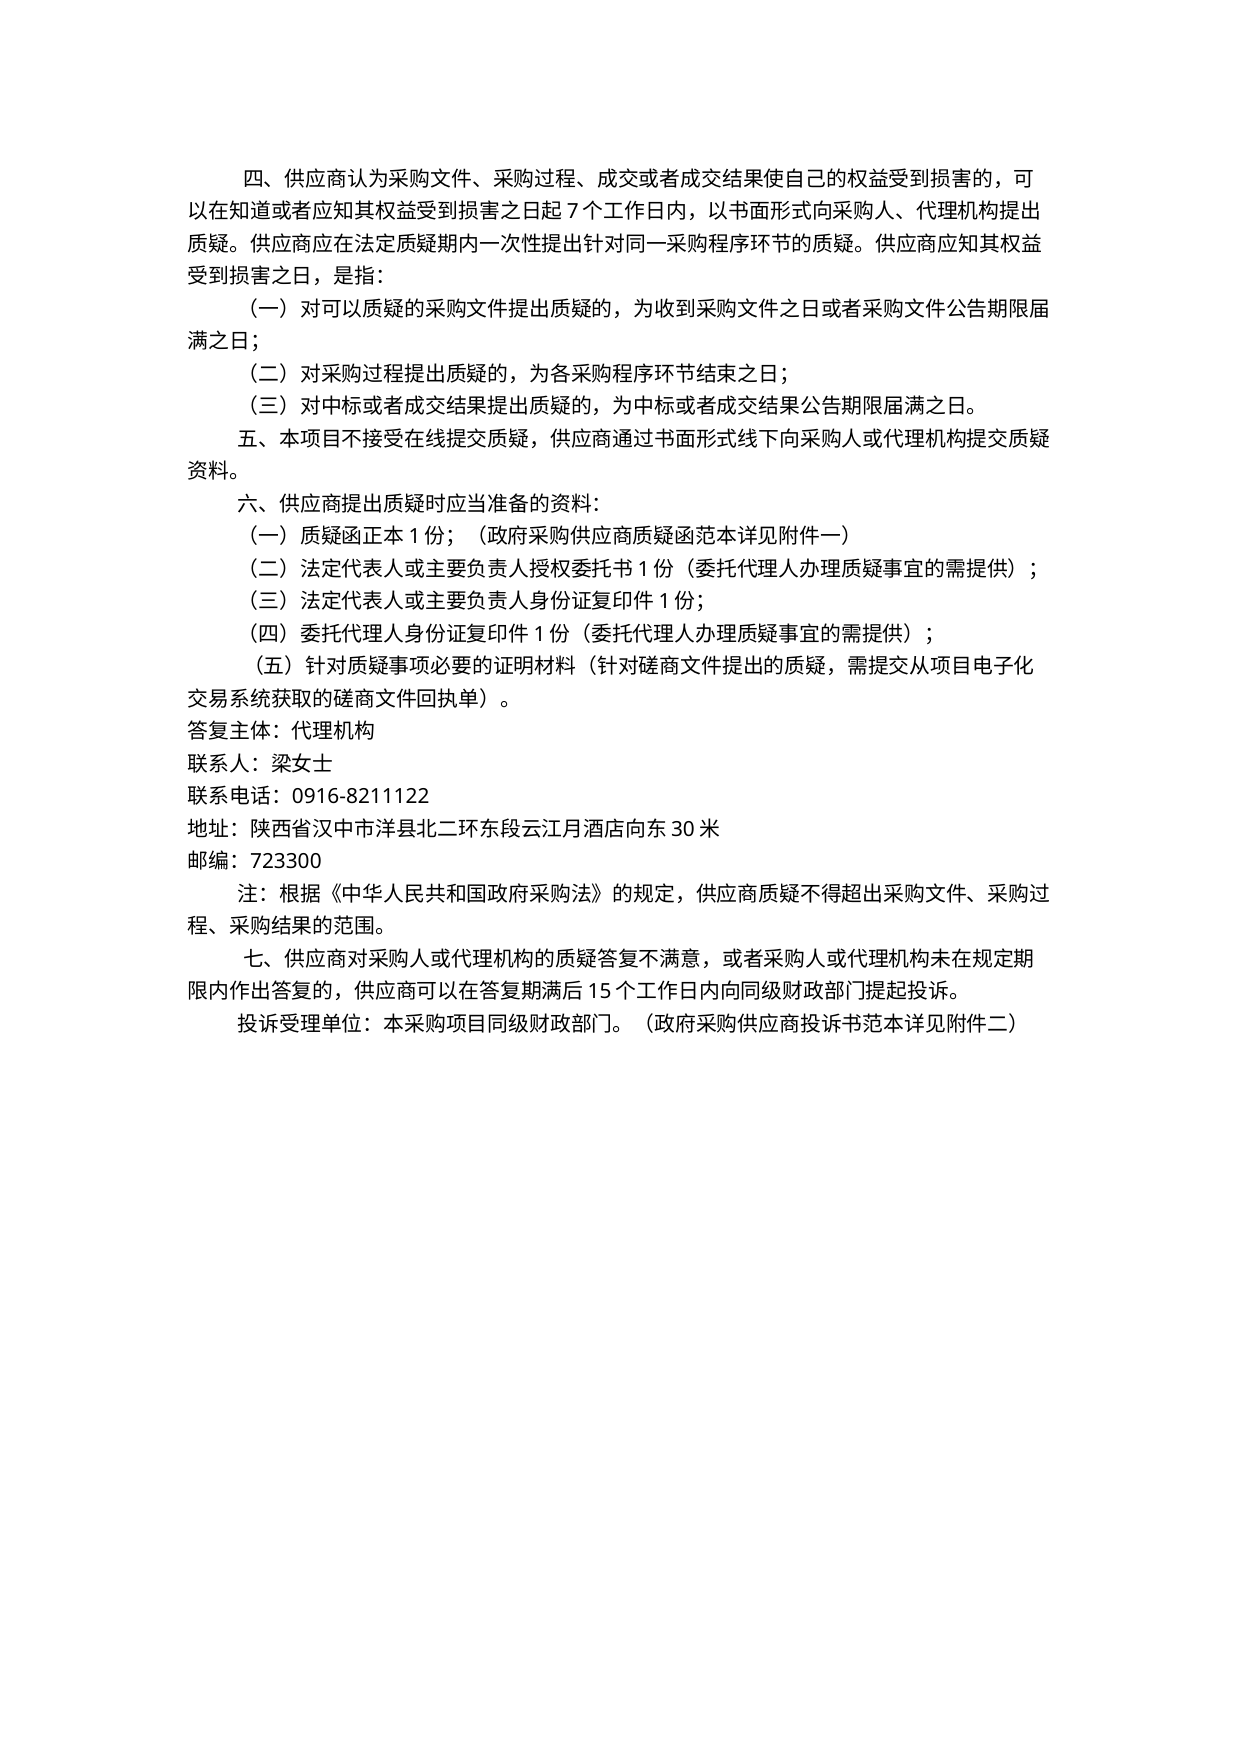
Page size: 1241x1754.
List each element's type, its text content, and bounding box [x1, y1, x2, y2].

text （一）质疑函正本1份；（政府采购供应商质疑函范本详见附件一） [187, 519, 1053, 552]
text （三）法定代表人或主要负责人身份证复印件1份； [187, 584, 1053, 617]
text （四）委托代理人身份证复印件1份（委托代理人办理质疑事宜的需提供）； [187, 617, 1053, 649]
text （三）对中标或者成交结果提出质疑的，为中标或者成交结果公告期限届满之日。 [187, 389, 1053, 422]
text 邮编：723300 [187, 844, 1053, 877]
text （五）针对质疑事项必要的证明材料（针对磋商文件提出的质疑，需提交从项目电子化交易系统获取的磋商文件回执单）。 [187, 649, 1053, 714]
text （一）对可以质疑的采购文件提出质疑的，为收到采购文件之日或者采购文件公告期限届满之日； [187, 292, 1053, 357]
text 五、本项目不接受在线提交质疑，供应商通过书面形式线下向采购人或代理机构提交质疑资料。 [187, 422, 1053, 487]
text 四、供应商认为采购文件、采购过程、成交或者成交结果使自己的权益受到损害的，可以在知道或者应知其权益受到损害之日起7个工作日内，以书面形式向采购人、代理机构提出质疑。供应商应在法定质疑期内一次性提出针对同一采购程序环节的质疑。供应商应知其权益受到损害之日，是指： [187, 162, 1053, 292]
text （二）法定代表人或主要负责人授权委托书1份（委托代理人办理质疑事宜的需提供）； [187, 552, 1053, 584]
text 六、供应商提出质疑时应当准备的资料： [187, 487, 1053, 519]
text 地址：陕西省汉中市洋县北二环东段云江月酒店向东30米 [187, 812, 1053, 844]
text 七、供应商对采购人或代理机构的质疑答复不满意，或者采购人或代理机构未在规定期限内作出答复的，供应商可以在答复期满后15个工作日内向同级财政部门提起投诉。 [187, 942, 1053, 1007]
text （二）对采购过程提出质疑的，为各采购程序环节结束之日； [187, 357, 1053, 389]
text 联系电话：0916-8211122 [187, 779, 1053, 812]
text 联系人：梁女士 [187, 747, 1053, 779]
text 投诉受理单位：本采购项目同级财政部门。（政府采购供应商投诉书范本详见附件二） [187, 1007, 1053, 1039]
text 答复主体：代理机构 [187, 714, 1053, 747]
text 注：根据《中华人民共和国政府采购法》的规定，供应商质疑不得超出采购文件、采购过程、采购结果的范围。 [187, 877, 1053, 942]
